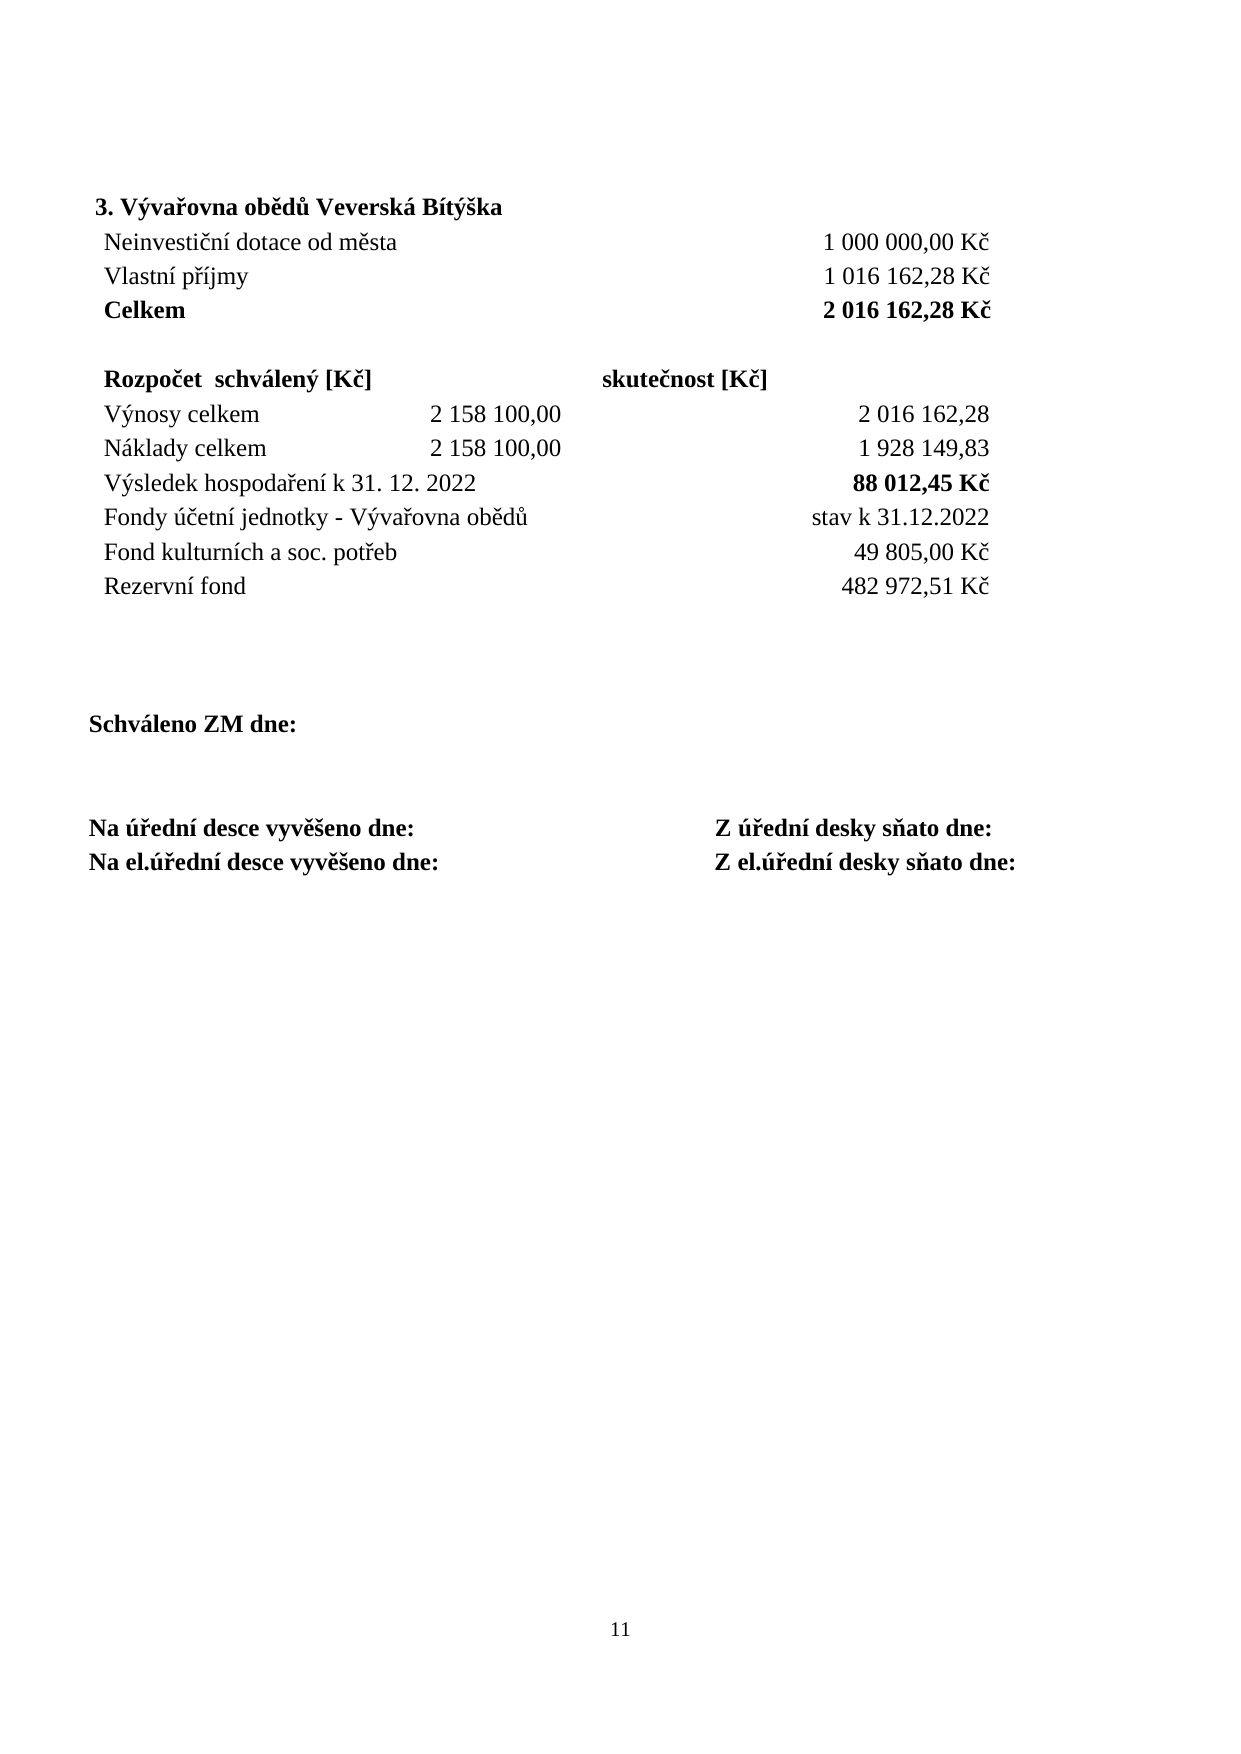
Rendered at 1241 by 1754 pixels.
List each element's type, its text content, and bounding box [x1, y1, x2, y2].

text Vlastní příjmy 1 016 162,28 Kč [89, 261, 1152, 290]
text Rezervní fond 482 972,51 Kč [89, 571, 1152, 600]
text Výsledek hospodaření k 31. 12. 2022 88 012,45 Kč [89, 468, 1152, 497]
text Celkem 2 016 162,28 Kč [89, 296, 1152, 324]
text Neinvestiční dotace od města 1 000 000,00 Kč [89, 227, 1152, 255]
text Na el.úřední desce vyvěšeno dne: Z el.úřední desky sňato dne: [89, 847, 1152, 876]
text Fondy účetní jednotky - Vývařovna obědů stav k 31.12.2022 [89, 502, 1152, 531]
text Rozpočet schválený [Kč] skutečnost [Kč] [89, 364, 1152, 393]
text Na úřední desce vyvěšeno dne: Z úřední desky sňato dne: [89, 813, 1152, 841]
text Fond kulturních a soc. potřeb 49 805,00 Kč [89, 537, 1152, 566]
text 3. Vývařovna obědů Veverská Bítýška [89, 192, 1152, 221]
text Výnosy celkem 2 158 100,00 2 016 162,28 [89, 399, 1152, 428]
text Schváleno ZM dne: [89, 709, 1152, 738]
text Náklady celkem 2 158 100,00 1 928 149,83 [89, 433, 1152, 462]
